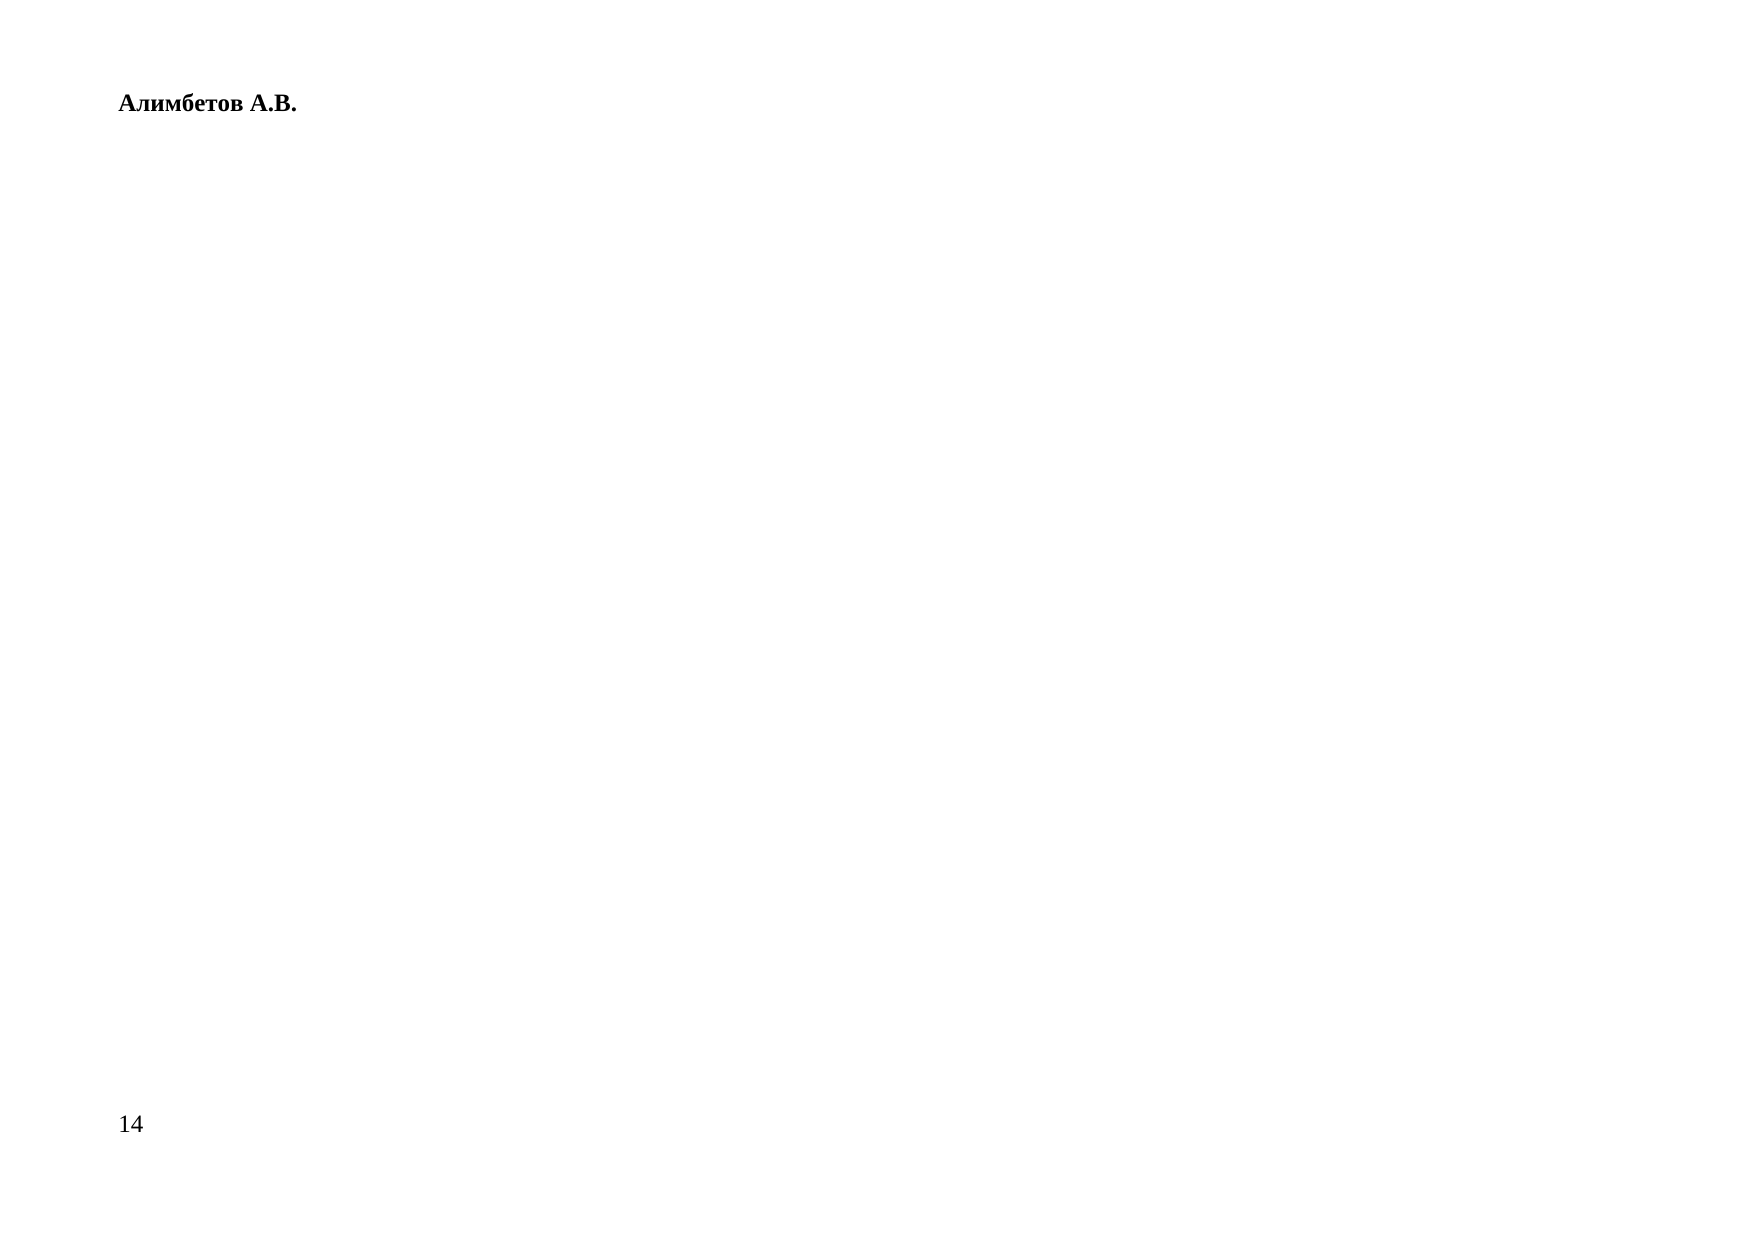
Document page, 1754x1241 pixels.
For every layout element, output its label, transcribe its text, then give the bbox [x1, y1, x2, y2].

text Алимбетов А.В. [118, 88, 1636, 117]
